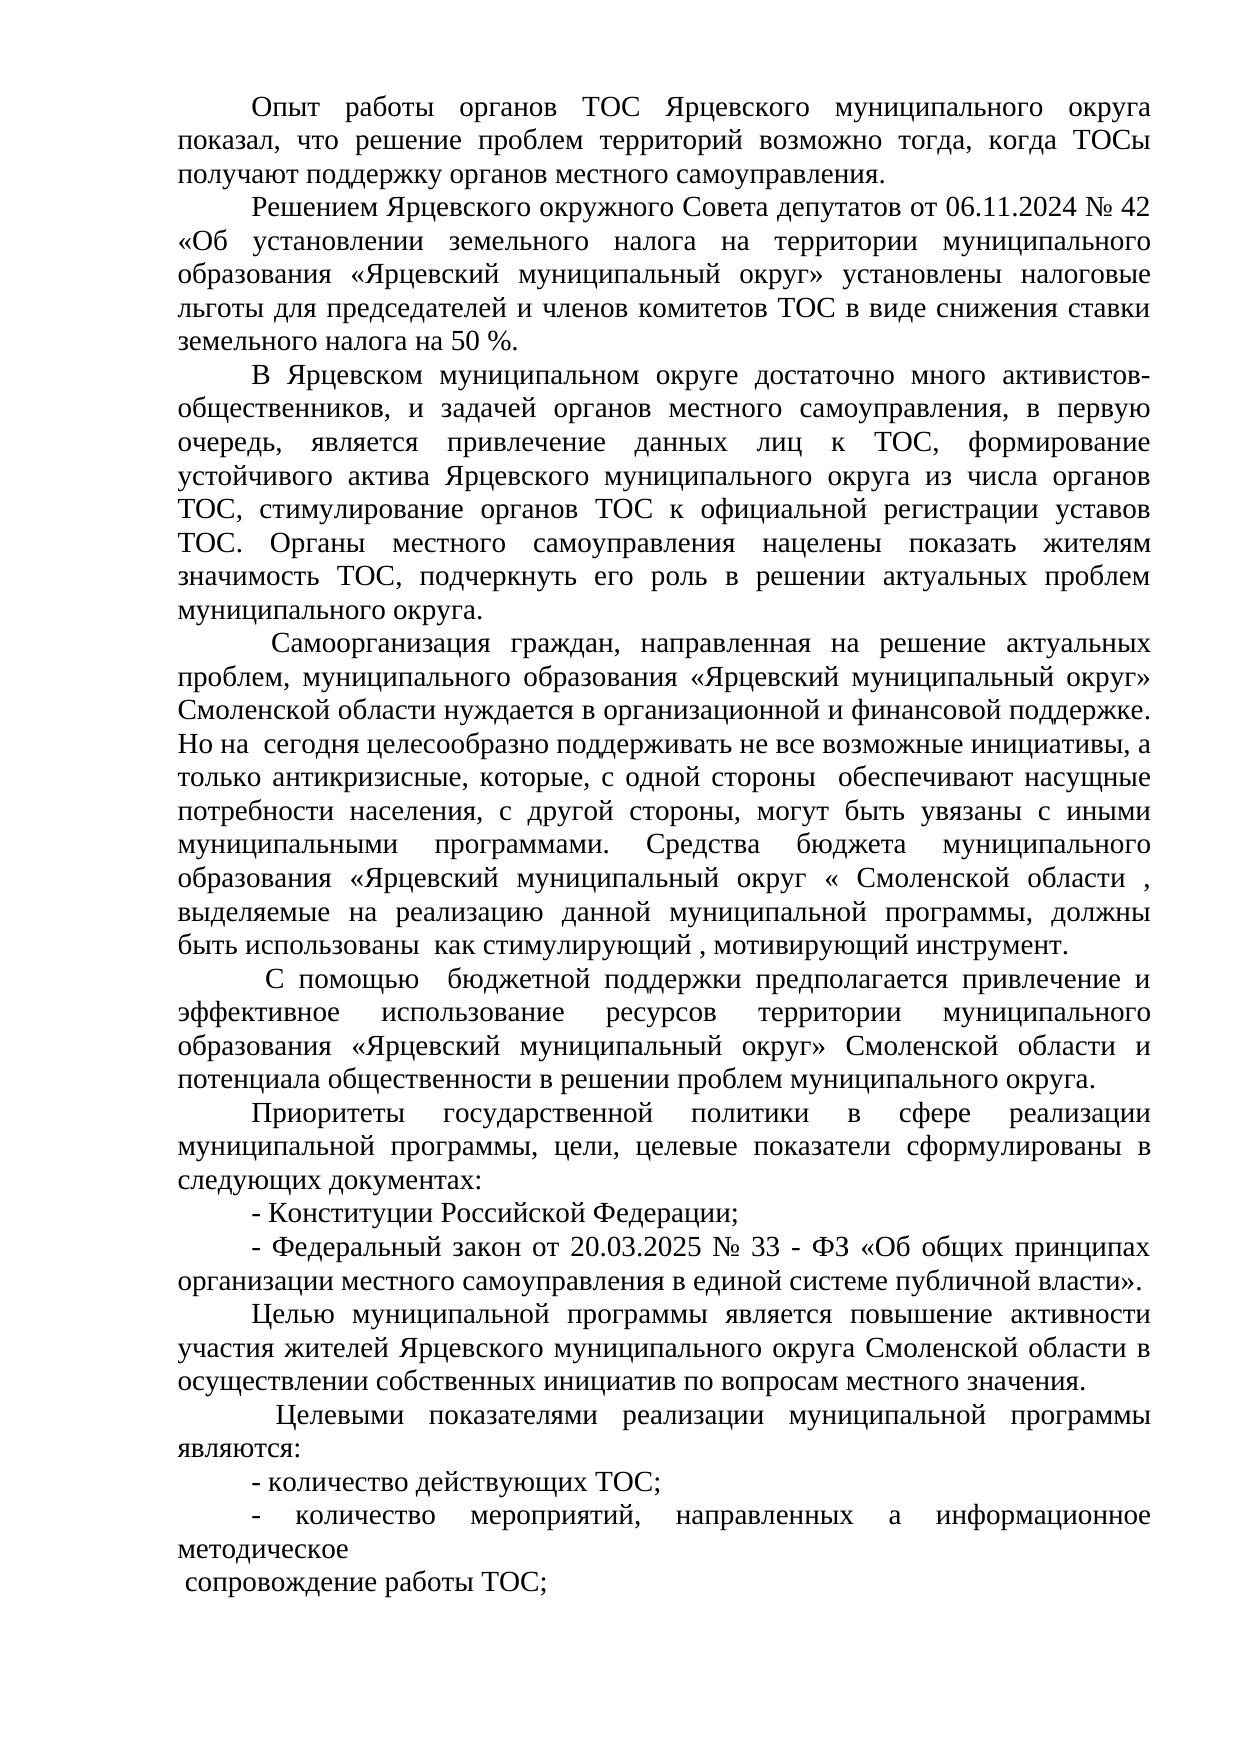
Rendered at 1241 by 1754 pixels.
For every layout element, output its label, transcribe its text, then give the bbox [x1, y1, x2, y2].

text Приоритеты государственной политики в сфере реализации муниципальной программы, цели, целевые показатели сформулированы в следующих документах: [177, 1095, 1152, 1196]
text - количество действующих ТОС; [177, 1464, 1152, 1497]
text Целью муниципальной программы является повышение активности участия жителей Ярцевского муниципального округа Смоленской области в осуществлении собственных инициатив по вопросам местного значения. [177, 1296, 1152, 1397]
text Опыт работы органов ТОС Ярцевского муниципального округа показал, что решение проблем территорий возможно тогда, когда ТОСы получают поддержку органов местного самоуправления. [177, 89, 1152, 189]
text сопровождение работы ТОС; [177, 1564, 1152, 1598]
text Решением Ярцевского окружного Совета депутатов от 06.11.2024 № 42 «Об установлении земельного налога на территории муниципального образования «Ярцевский муниципальный округ» установлены налоговые льготы для председателей и членов комитетов ТОС в виде снижения ставки земельного налога на 50 %. [177, 189, 1152, 357]
text - Федеральный закон от 20.03.2025 № 33 - ФЗ «Об общих принципах организации местного самоуправления в единой системе публичной власти». [177, 1229, 1152, 1296]
text В Ярцевском муниципальном округе достаточно много активистов-общественников, и задачей органов местного самоуправления, в первую очередь, является привлечение данных лиц к ТОС, формирование устойчивого актива Ярцевского муниципального округа из числа органов ТОС, стимулирование органов ТОС к официальной регистрации уставов ТОС. Органы местного самоуправления нацелены показать жителям значимость ТОС, подчеркнуть его роль в решении актуальных проблем муниципального округа. [177, 357, 1152, 625]
text - количество мероприятий, направленных а информационное методическое [177, 1497, 1152, 1564]
text Целевыми показателями реализации муниципальной программы являются: [177, 1397, 1152, 1464]
text Самоорганизация граждан, направленная на решение актуальных проблем, муниципального образования «Ярцевский муниципальный округ» Смоленской области нуждается в организационной и финансовой поддержке. Но на сегодня целесообразно поддерживать не все возможные инициативы, а только антикризисные, которые, с одной стороны обеспечивают насущные потребности населения, с другой стороны, могут быть увязаны с иными муниципальными программами. Средства бюджета муниципального образования «Ярцевский муниципальный округ « Смоленской области , выделяемые на реализацию данной муниципальной программы, должны быть использованы как стимулирующий , мотивирующий инструмент. [177, 625, 1152, 961]
text - Конституции Российской Федерации; [177, 1196, 1152, 1229]
text С помощью бюджетной поддержки предполагается привлечение и эффективное использование ресурсов территории муниципального образования «Ярцевский муниципальный округ» Смоленской области и потенциала общественности в решении проблем муниципального округа. [177, 961, 1152, 1095]
